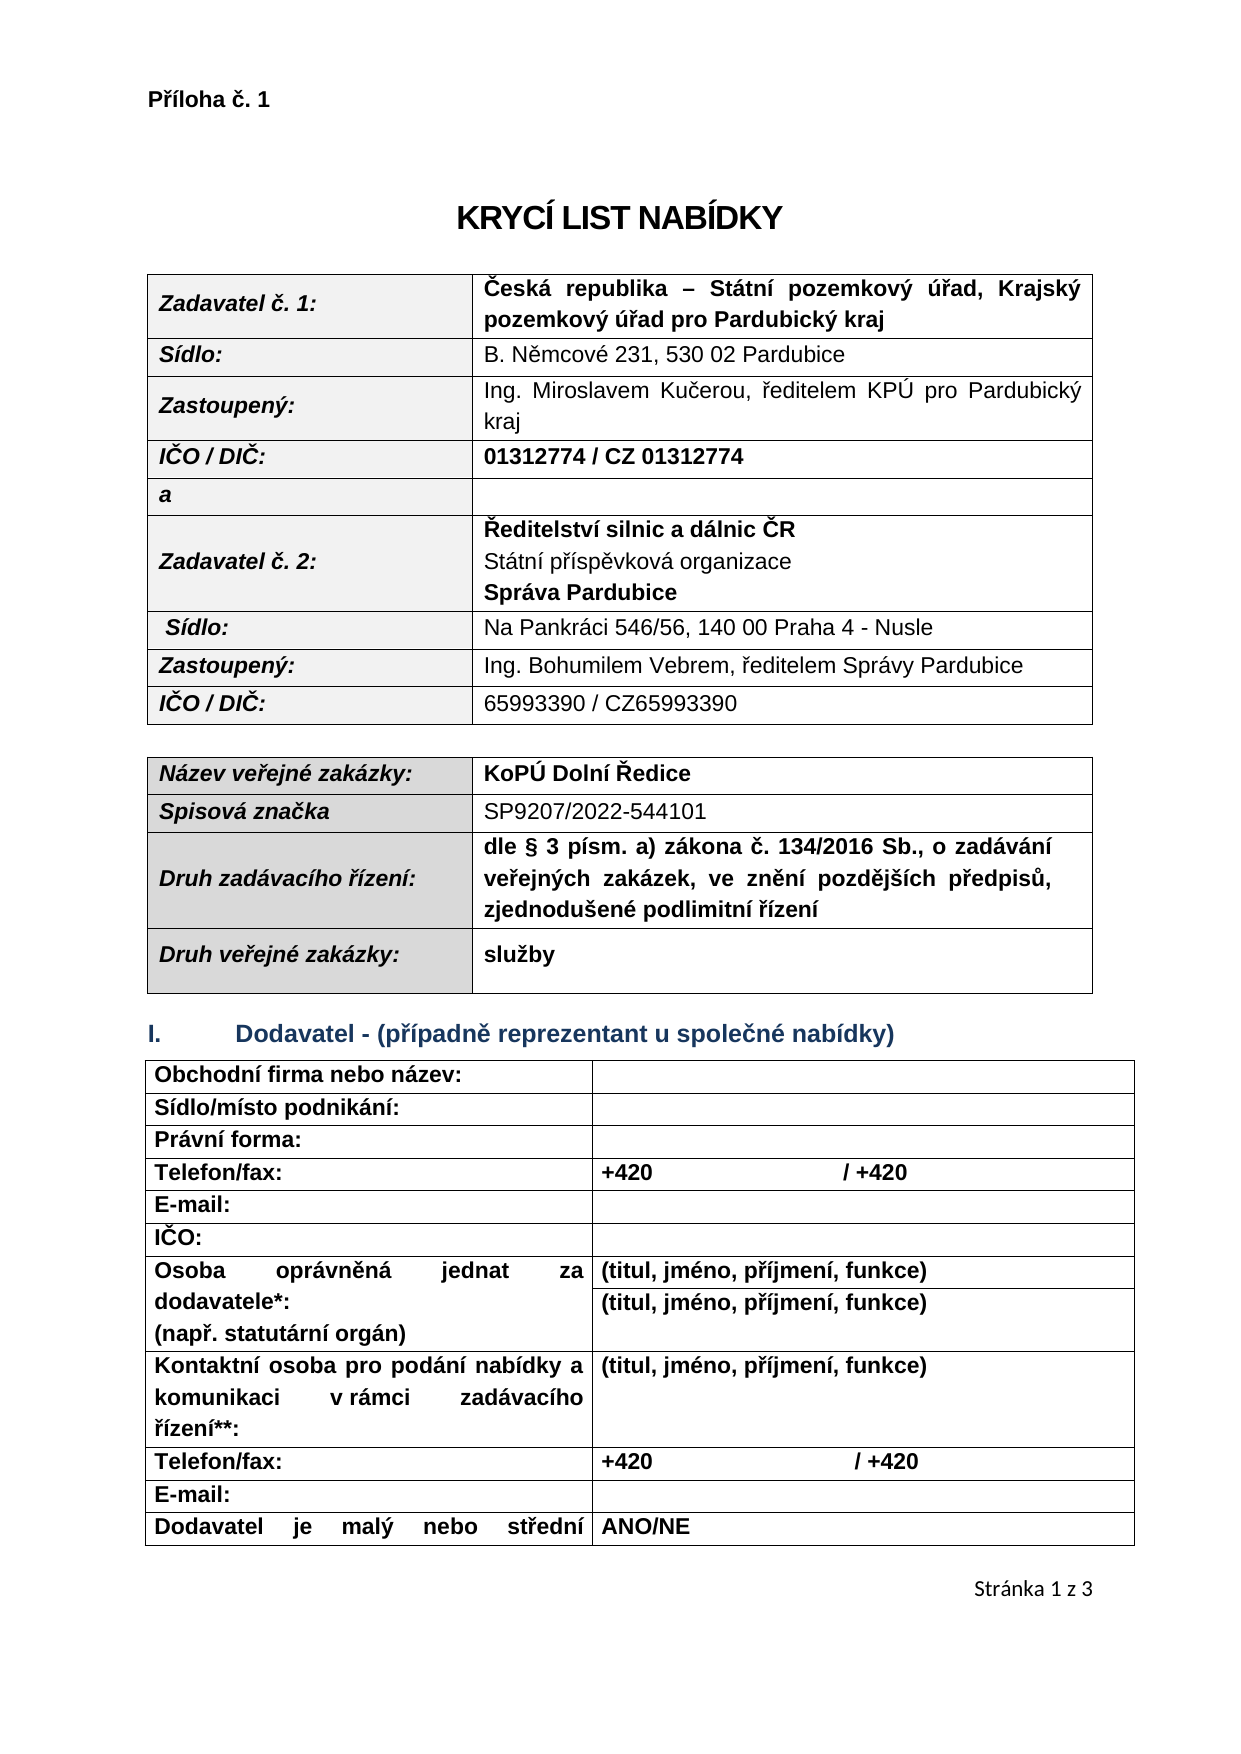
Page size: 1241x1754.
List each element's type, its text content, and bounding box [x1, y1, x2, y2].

table_cell Osoba oprávněná jednat za dodavatele*: (např. statutární orgán) [146, 1257, 592, 1351]
table_header Obchodní firma nebo název: [146, 1061, 592, 1092]
table_cell +420 / +420 [593, 1448, 1134, 1479]
table_cell Sídlo: [148, 339, 472, 376]
table_cell Sídlo/místo podnikání: [146, 1094, 592, 1125]
table_cell [593, 1481, 1134, 1512]
table_cell B. Němcové 231, 530 02 Pardubice [473, 339, 1092, 376]
table_cell a [148, 479, 472, 515]
table_cell dle § 3 písm. a) zákona č. 134/2016 Sb., o zadávání veřejných zakázek, ve znění pozdějších předpisů, zjednodušené podlimitní řízení [473, 833, 1092, 928]
table_cell +420 / +420 [593, 1159, 1134, 1190]
table_cell Druh veřejné zakázky: [148, 929, 472, 993]
table_cell [593, 1191, 1134, 1223]
table_cell [473, 479, 1092, 515]
table_cell IČO / DIČ: [148, 687, 472, 724]
table_cell Sídlo: [148, 612, 472, 648]
table_cell SP9207/2022-544101 [473, 795, 1092, 832]
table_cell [146, 1513, 592, 1545]
table_cell (titul, jméno, příjmení, funkce) [593, 1257, 1134, 1288]
table_header [593, 1061, 1134, 1092]
table_cell Ing. Miroslavem Kučerou, ředitelem KPÚ pro Pardubický kraj [473, 377, 1092, 440]
table_cell Spisová značka [148, 795, 472, 832]
table_cell Ředitelství silnic a dálnic ČR Státní příspěvková organizace Správa Pardubice [473, 516, 1092, 611]
table_cell IČO / DIČ: [148, 441, 472, 477]
table_cell Druh zadávacího řízení: [148, 833, 472, 928]
table_cell 65993390 / CZ65993390 [473, 687, 1092, 724]
table_cell (titul, jméno, příjmení, funkce) [593, 1352, 1134, 1447]
table_cell ANO/NE [593, 1513, 1134, 1545]
table_cell [593, 1094, 1134, 1125]
table_cell (titul, jméno, příjmení, funkce) [593, 1289, 1134, 1351]
table_header Česká republika – Státní pozemkový úřad, Krajský pozemkový úřad pro Pardubický kraj [473, 275, 1092, 338]
table_header Název veřejné zakázky: [148, 758, 472, 794]
table_cell Zastoupený: [148, 377, 472, 440]
table_cell Zastoupený: [148, 650, 472, 686]
table_cell 01312774 / CZ 01312774 [473, 441, 1092, 477]
subtitle Dodavatel - (případně reprezentant u společné nabídky) [148, 1019, 1093, 1047]
table_cell Telefon/fax: [146, 1448, 592, 1479]
table_cell Právní forma: [146, 1126, 592, 1158]
table_cell Zadavatel č. 2: [148, 516, 472, 611]
table_cell E-mail: [146, 1191, 592, 1223]
table_cell Kontaktní osoba pro podání nabídky a komunikaci v rámci zadávacího řízení**: [146, 1352, 592, 1447]
table_cell [593, 1126, 1134, 1158]
table_header Zadavatel č. 1: [148, 275, 472, 338]
title Krycí list nabídky [148, 198, 1093, 236]
table_cell IČO: [146, 1224, 592, 1256]
table_cell E-mail: [146, 1481, 592, 1512]
table_cell [593, 1224, 1134, 1256]
table_cell služby [473, 929, 1092, 993]
table_header KoPÚ Dolní Ředice [473, 758, 1092, 794]
table_cell Ing. Bohumilem Vebrem, ředitelem Správy Pardubice [473, 650, 1092, 686]
table_cell Telefon/fax: [146, 1159, 592, 1190]
table_cell Na Pankráci 546/56, 140 00 Praha 4 - Nusle [473, 612, 1092, 648]
